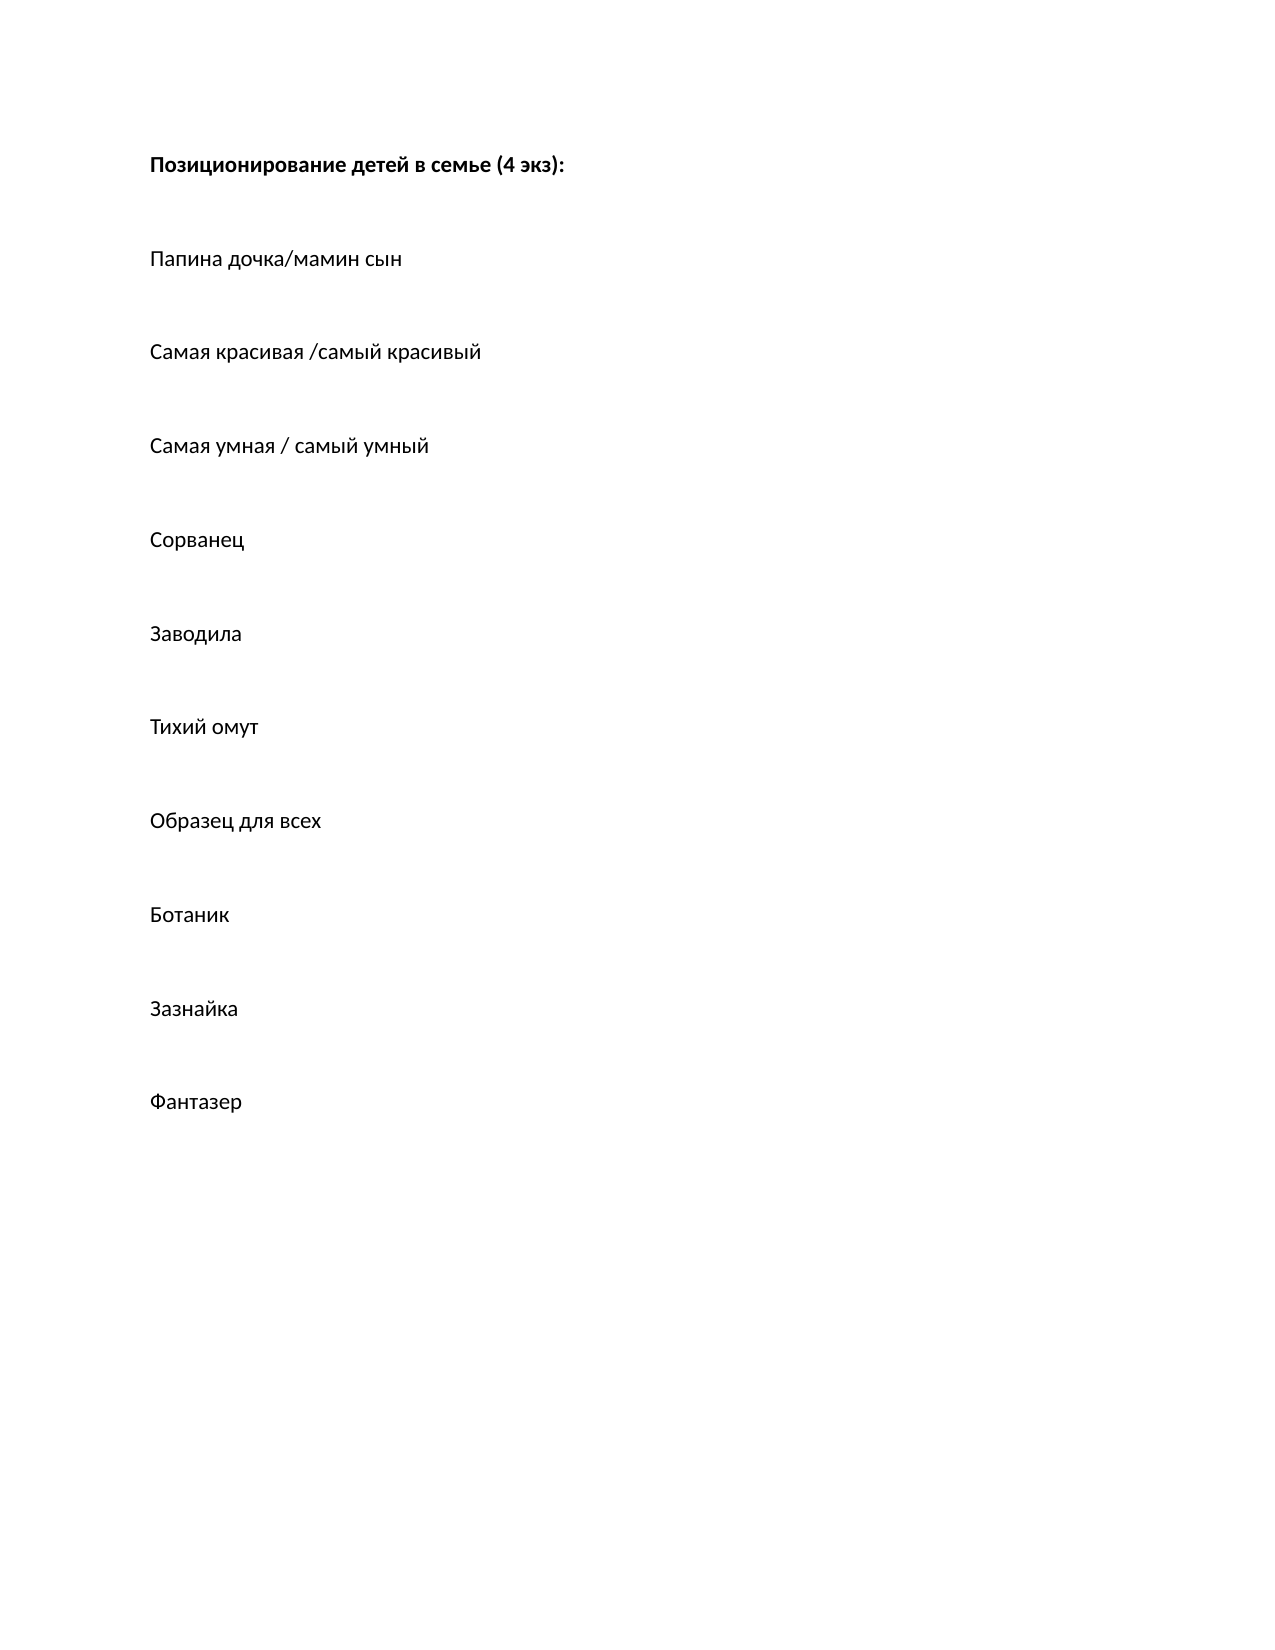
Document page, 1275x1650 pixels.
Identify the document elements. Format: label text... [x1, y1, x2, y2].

text Ботаник [150, 900, 1125, 928]
text Самая умная / самый умный [150, 431, 1125, 459]
text Тихий омут [150, 712, 1125, 741]
text Образец для всех [150, 806, 1125, 834]
text Позиционирование детей в семье (4 экз): [150, 150, 1125, 178]
text Фантазер [150, 1087, 1125, 1116]
text Самая красивая /самый красивый [150, 337, 1125, 366]
text Папина дочка/мамин сын [150, 244, 1125, 272]
text Сорванец [150, 525, 1125, 553]
text Зазнайка [150, 994, 1125, 1022]
text Заводила [150, 619, 1125, 647]
